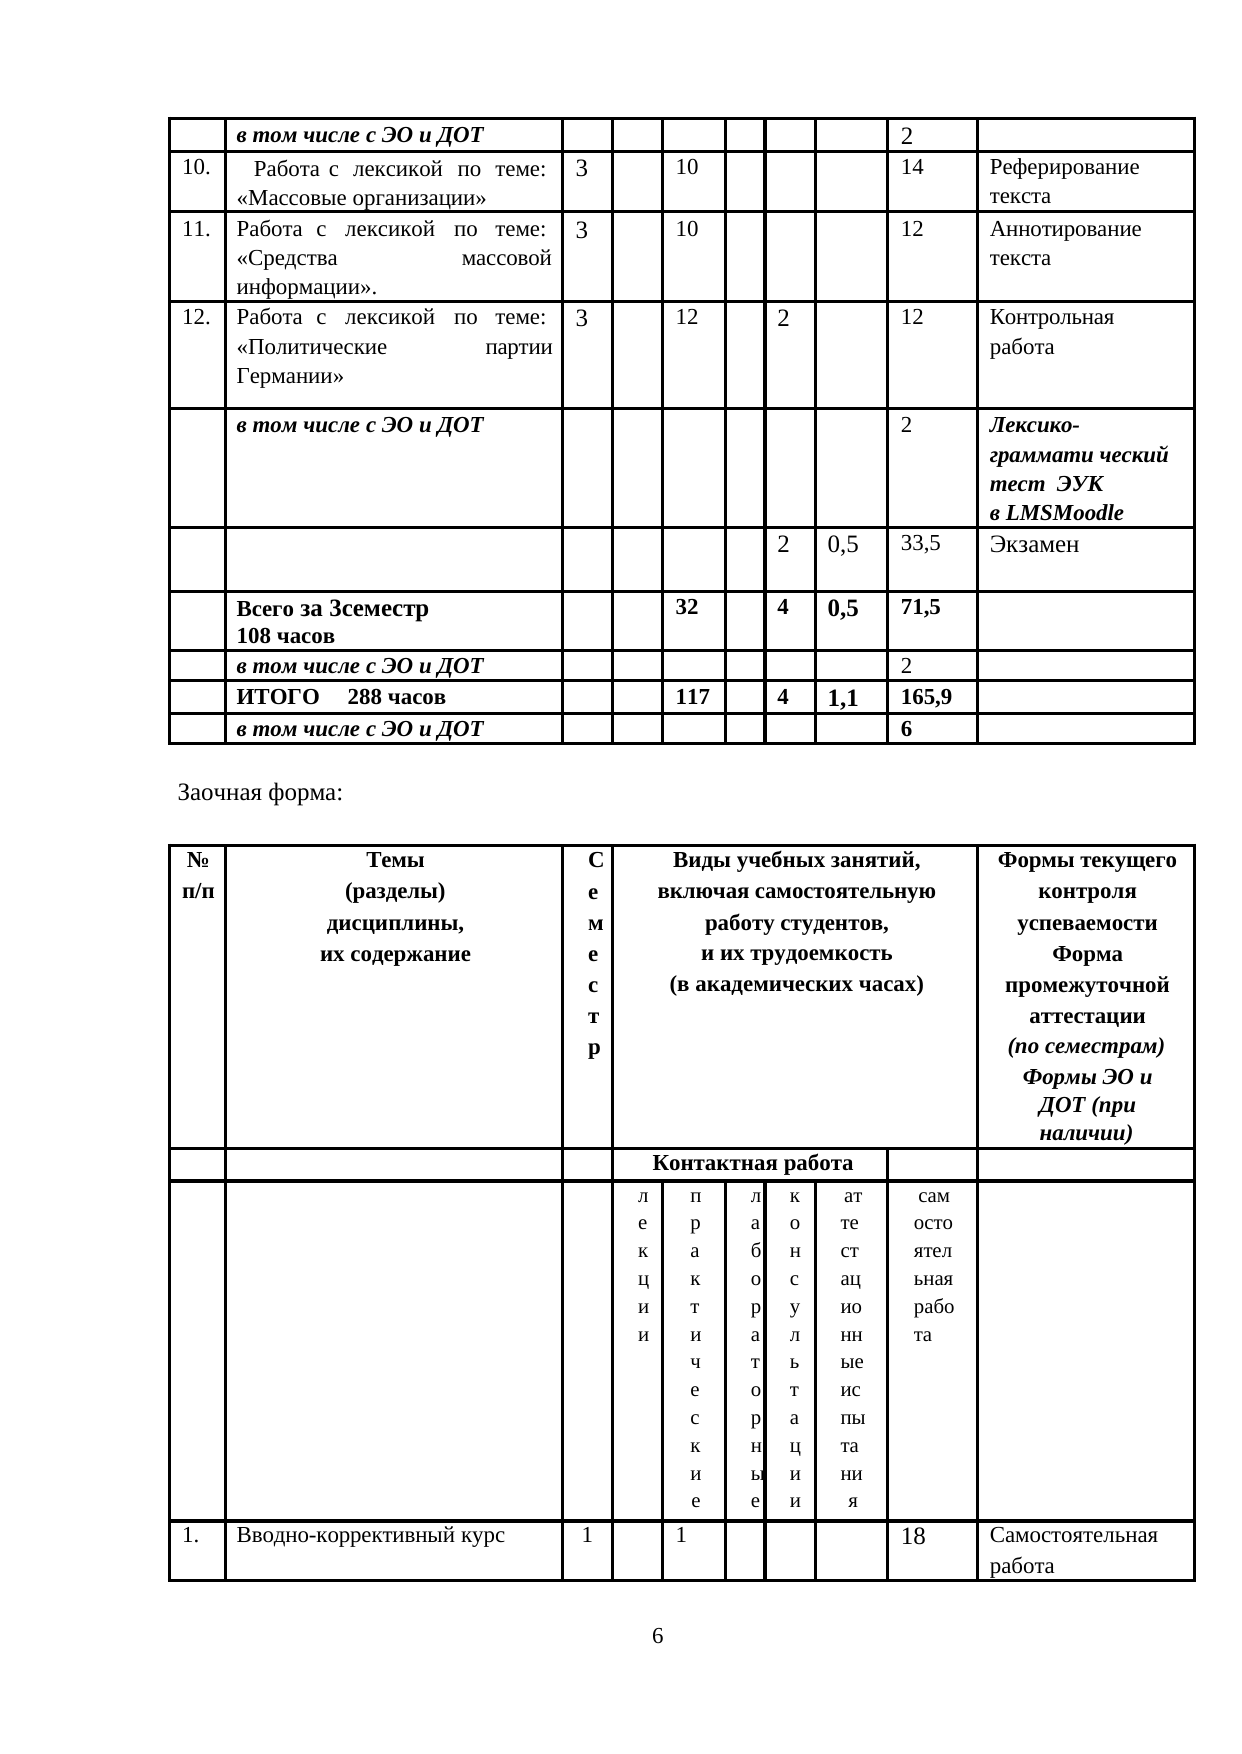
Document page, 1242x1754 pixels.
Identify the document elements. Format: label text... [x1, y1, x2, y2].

table_cell 11. [171, 213, 224, 299]
table_cell [171, 682, 224, 712]
table_cell [889, 1150, 976, 1179]
table_cell 32 [664, 593, 724, 649]
table_cell 3 [564, 213, 611, 299]
table_cell [727, 682, 763, 712]
table_cell [979, 593, 1193, 649]
table_cell 1. [171, 1523, 224, 1579]
table_cell Всего за 3семестр 108 часов [227, 593, 561, 649]
table_cell [817, 153, 886, 210]
table_cell [227, 1150, 561, 1179]
table_cell [614, 593, 661, 649]
table_cell [564, 1183, 611, 1519]
table_header № п/п [171, 847, 224, 1147]
table_cell л е к ц и и [614, 1183, 661, 1519]
table_cell 165,9 [889, 682, 976, 712]
table_cell [727, 652, 763, 679]
table_cell 1,1 [817, 682, 886, 712]
table_cell [171, 410, 224, 526]
table_cell [817, 410, 886, 526]
table_cell [227, 1183, 561, 1519]
table_cell Контрольная работа [979, 303, 1193, 407]
table_cell [817, 303, 886, 407]
table_header [727, 120, 763, 149]
table_cell [727, 213, 763, 299]
table_cell [727, 153, 763, 210]
table_header Формы текущего контроля успеваемости Форма промежуточной аттестации (по семестрам) Формы ЭО и ДОТ (при наличии) [979, 847, 1193, 1147]
table_cell 2 [767, 303, 814, 407]
table_cell [664, 652, 724, 679]
table_cell в том числе с ЭО и ДОТ [227, 410, 561, 526]
table_cell 12 [664, 303, 724, 407]
table_cell [227, 529, 561, 589]
table_cell 10 [664, 153, 724, 210]
table_cell 1 [664, 1523, 724, 1579]
table_cell [817, 213, 886, 299]
table_header [979, 120, 1193, 149]
table_cell 117 [664, 682, 724, 712]
table_header [564, 120, 611, 149]
table_cell [767, 1523, 814, 1579]
table_header [171, 120, 224, 149]
table_cell Самостоятельная работа [979, 1523, 1193, 1579]
table_cell [979, 1183, 1193, 1519]
table_cell [614, 715, 661, 742]
table_cell [614, 303, 661, 407]
table_cell 6 [889, 715, 976, 742]
table_cell [564, 652, 611, 679]
table_cell [614, 410, 661, 526]
table_cell сам осто ятел ьная рабо та [889, 1183, 976, 1519]
table_header Виды учебных занятий, включая самостоятельную работу студентов, и их трудоемкость (в академических часах) [614, 847, 976, 1147]
table_cell 4 [767, 593, 814, 649]
table_cell [767, 715, 814, 742]
table_header [817, 120, 886, 149]
table_header 2 [889, 120, 976, 149]
table_cell л а б о р а т о р н ы е [727, 1183, 763, 1519]
table_cell [171, 715, 224, 742]
table_cell 12 [889, 213, 976, 299]
table_cell [564, 529, 611, 589]
table_cell Лексико-граммати ческий тест ЭУК в LMSMoodle [979, 410, 1193, 526]
table_cell 2 [889, 410, 976, 526]
table_cell Реферирование текста [979, 153, 1193, 210]
table_cell [171, 652, 224, 679]
table_cell в том числе с ЭО и ДОТ [227, 715, 561, 742]
table_cell [979, 1150, 1193, 1179]
table_cell [564, 682, 611, 712]
table_cell 2 [767, 529, 814, 589]
table_cell [767, 410, 814, 526]
table_header Темы (разделы) дисциплины, их содержание [227, 847, 561, 1147]
table_cell [817, 652, 886, 679]
text Заочная форма: [177, 777, 1204, 805]
table_cell [171, 593, 224, 649]
table_cell Работа с лексикой по теме: «Массовые организации» [227, 153, 561, 210]
table_cell [171, 1150, 224, 1179]
table_cell Контактная работа [614, 1150, 886, 1179]
table_cell ИТОГО 288 часов [227, 682, 561, 712]
table_cell [727, 715, 763, 742]
table_cell п р а к т и ч е с к и е [664, 1183, 724, 1519]
table_cell [817, 715, 886, 742]
table_cell [614, 1523, 661, 1579]
table_cell 10. [171, 153, 224, 210]
table_cell [171, 1183, 224, 1519]
table_cell [727, 1523, 763, 1579]
table_cell [614, 213, 661, 299]
table_cell [564, 715, 611, 742]
table_cell [979, 715, 1193, 742]
table_cell 71,5 [889, 593, 976, 649]
table_cell [767, 153, 814, 210]
table_header [767, 120, 814, 149]
table_cell [564, 593, 611, 649]
table_cell в том числе с ЭО и ДОТ [227, 652, 561, 679]
table_cell 4 [767, 682, 814, 712]
table_cell [664, 529, 724, 589]
table_cell [727, 410, 763, 526]
table_cell к о н с у л ь т а ц и и [767, 1183, 814, 1519]
table_cell [767, 652, 814, 679]
table_cell 18 [889, 1523, 976, 1579]
table_cell ат те ст ац ио нн ые ис пы та ни я [817, 1183, 886, 1519]
table_cell Вводно-коррективный курс [227, 1523, 561, 1579]
table_cell 12 [889, 303, 976, 407]
table_cell [817, 1523, 886, 1579]
table_cell 3 [564, 303, 611, 407]
table_header [664, 120, 724, 149]
table_cell [727, 529, 763, 589]
table_cell Аннотирование текста [979, 213, 1193, 299]
table_cell 0,5 [817, 593, 886, 649]
table_cell [614, 682, 661, 712]
table_cell [614, 529, 661, 589]
table_cell [614, 153, 661, 210]
table_cell 33,5 [889, 529, 976, 589]
table_cell 3 [564, 153, 611, 210]
table_header в том числе с ЭО и ДОТ [227, 120, 561, 149]
table_cell 14 [889, 153, 976, 210]
table_cell [727, 593, 763, 649]
table_header [614, 120, 661, 149]
table_cell [171, 529, 224, 589]
table_header С е м е с т р [564, 847, 611, 1147]
table_cell Экзамен [979, 529, 1193, 589]
table_cell 0,5 [817, 529, 886, 589]
table_cell [664, 715, 724, 742]
table_cell Работа с лексикой по теме: «Средства массовой информации». [227, 213, 561, 299]
table_cell 1 [564, 1523, 611, 1579]
table_cell 12. [171, 303, 224, 407]
table_cell [727, 303, 763, 407]
table_cell [767, 213, 814, 299]
table_cell [564, 410, 611, 526]
table_cell [614, 652, 661, 679]
table_cell [979, 652, 1193, 679]
table_cell [664, 410, 724, 526]
table_cell [979, 682, 1193, 712]
table_cell Работа с лексикой по теме: «Политические партии Германии» [227, 303, 561, 407]
table_cell 2 [889, 652, 976, 679]
table_cell 10 [664, 213, 724, 299]
table_cell [564, 1150, 611, 1179]
